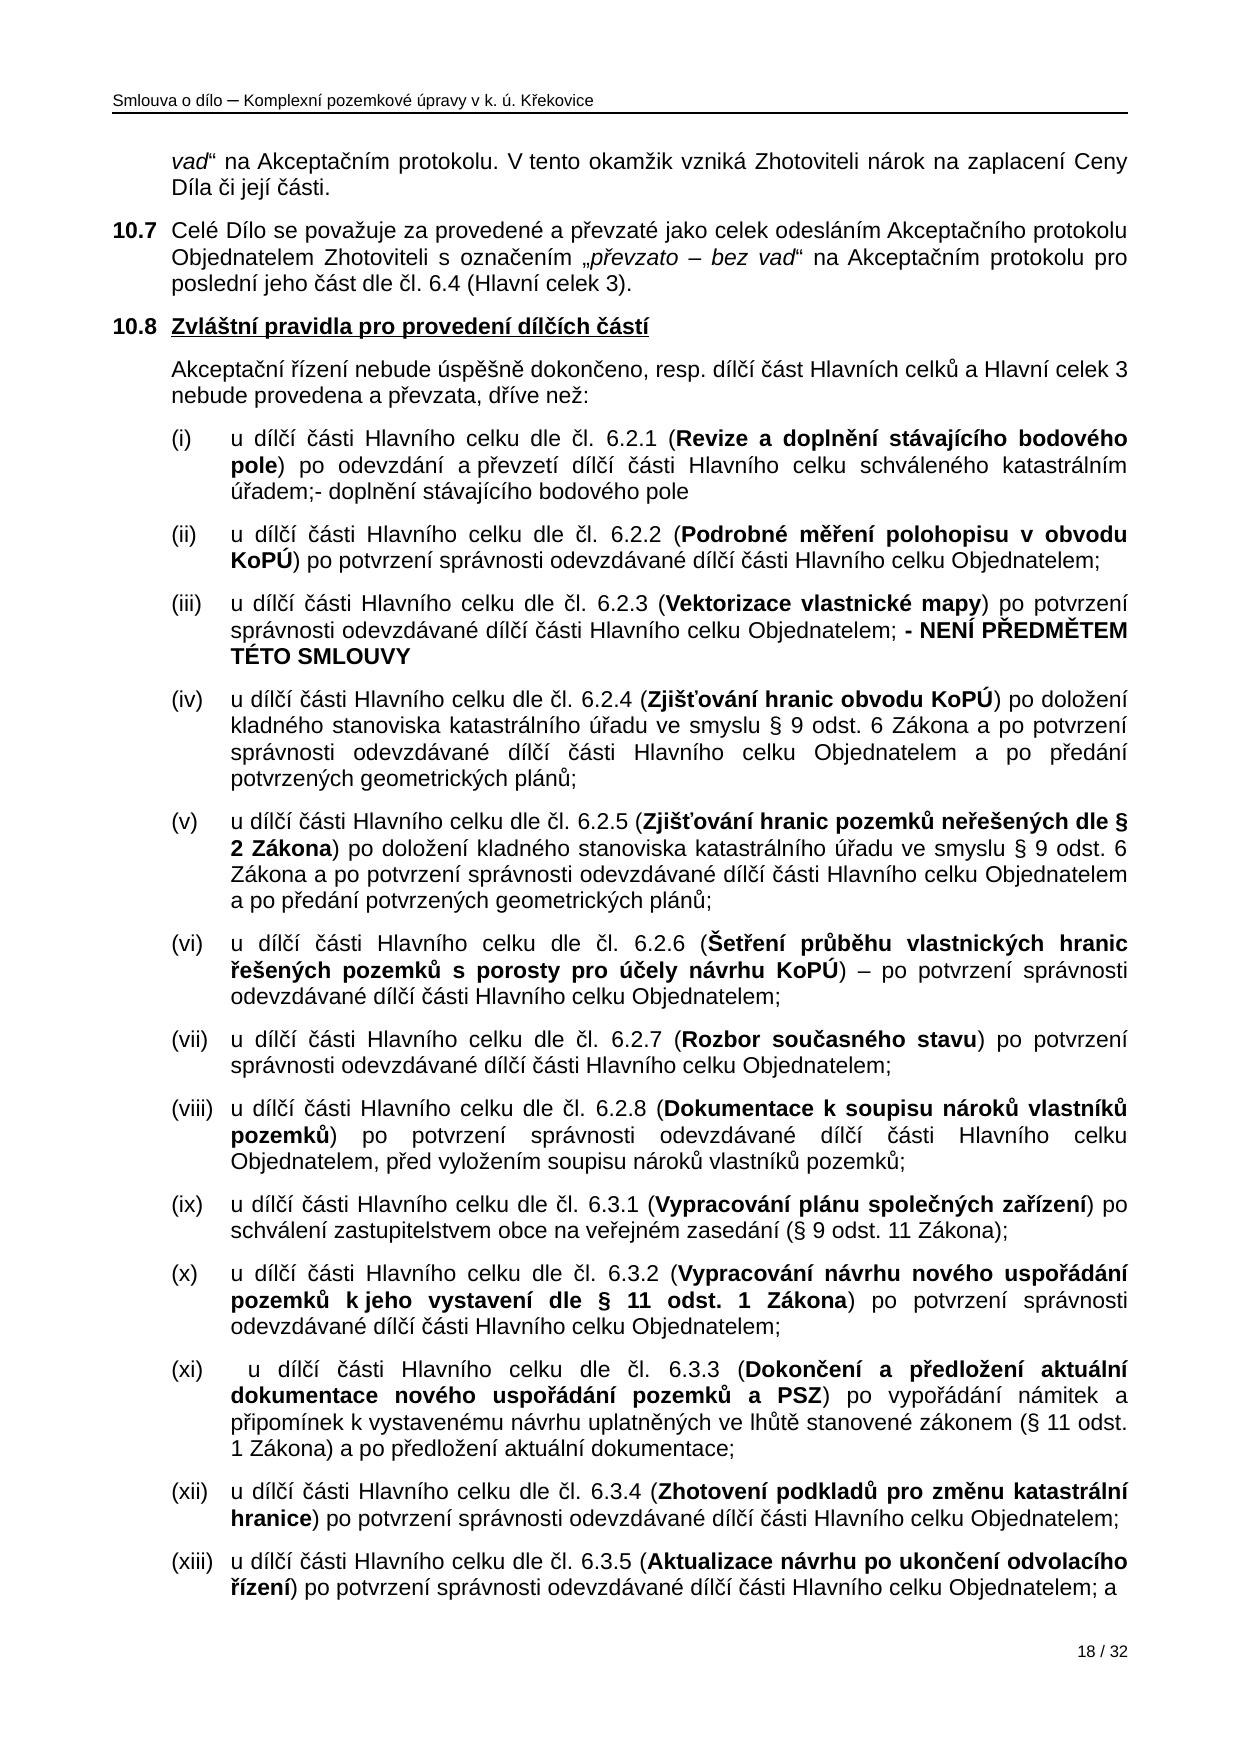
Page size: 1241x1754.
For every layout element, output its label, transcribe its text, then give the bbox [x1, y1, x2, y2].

list u dílčí části Hlavního celku dle čl. 6.2.8 (Dokumentace k soupisu nároků vlastníků pozemků) po potvrzení správnosti odevzdávané dílčí části Hlavního celku Objednatelem, před vyložením soupisu nároků vlastníků pozemků; [171, 1095, 1128, 1174]
list u dílčí části Hlavního celku dle čl. 6.3.3 (Dokončení a předložení aktuální dokumentace nového uspořádání pozemků a PSZ) po vypořádání námitek a připomínek k vystavenému návrhu uplatněných ve lhůtě stanovené zákonem (§ 11 odst. 1 Zákona) a po předložení aktuální dokumentace; [171, 1356, 1128, 1462]
list u dílčí části Hlavního celku dle čl. 6.2.5 (Zjišťování hranic pozemků neřešených dle § 2 Zákona) po doložení kladného stanoviska katastrálního úřadu ve smyslu § 9 odst. 6 Zákona a po potvrzení správnosti odevzdávané dílčí části Hlavního celku Objednatelem a po předání potvrzených geometrických plánů; [171, 808, 1128, 913]
list u dílčí části Hlavního celku dle čl. 6.3.2 (Vypracování návrhu nového uspořádání pozemků k jeho vystavení dle § 11 odst. 1 Zákona) po potvrzení správnosti odevzdávané dílčí části Hlavního celku Objednatelem; [171, 1260, 1128, 1339]
list u dílčí části Hlavního celku dle čl. 6.2.3 (Vektorizace vlastnické mapy) po potvrzení správnosti odevzdávané dílčí části Hlavního celku Objednatelem; - NENÍ PŘEDMĚTEM TÉTO SMLOUVY [171, 590, 1128, 669]
list u dílčí části Hlavního celku dle čl. 6.3.4 (Zhotovení podkladů pro změnu katastrální hranice) po potvrzení správnosti odevzdávané dílčí části Hlavního celku Objednatelem; [171, 1478, 1128, 1531]
list u dílčí části Hlavního celku dle čl. 6.3.5 (Aktualizace návrhu po ukončení odvolacího řízení) po potvrzení správnosti odevzdávané dílčí části Hlavního celku Objednatelem; a [171, 1548, 1128, 1600]
list u dílčí části Hlavního celku dle čl. 6.2.7 (Rozbor současného stavu) po potvrzení správnosti odevzdávané dílčí části Hlavního celku Objednatelem; [171, 1026, 1128, 1079]
text Celé Dílo se považuje za provedené a převzaté jako celek odesláním Akceptačního protokolu Objednatelem Zhotoviteli s označením „převzato – bez vad“ na Akceptačním protokolu pro poslední jeho část dle čl. 6.4 (Hlavní celek 3). [112, 217, 1128, 296]
list u dílčí části Hlavního celku dle čl. 6.2.6 (Šetření průběhu vlastnických hranic řešených pozemků s porosty pro účely návrhu KoPÚ) – po potvrzení správnosti odevzdávané dílčí části Hlavního celku Objednatelem; [171, 930, 1128, 1009]
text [112, 148, 1128, 200]
list u dílčí části Hlavního celku dle čl. 6.2.4 (Zjišťování hranic obvodu KoPÚ) po doložení kladného stanoviska katastrálního úřadu ve smyslu § 9 odst. 6 Zákona a po potvrzení správnosti odevzdávané dílčí části Hlavního celku Objednatelem a po předání potvrzených geometrických plánů; [171, 686, 1128, 791]
list u dílčí části Hlavního celku dle čl. 6.3.1 (Vypracování plánu společných zařízení) po schválení zastupitelstvem obce na veřejném zasedání (§ 9 odst. 11 Zákona); [171, 1191, 1128, 1244]
list u dílčí části Hlavního celku dle čl. 6.2.2 (Podrobné měření polohopisu v obvodu KoPÚ) po potvrzení správnosti odevzdávané dílčí části Hlavního celku Objednatelem; [171, 521, 1128, 574]
text Zvláštní pravidla pro provedení dílčích částí [112, 313, 1128, 339]
list u dílčí části Hlavního celku dle čl. 6.2.1 (Revize a doplnění stávajícího bodového pole) po odevzdání a převzetí dílčí části Hlavního celku schváleného katastrálním úřadem;- doplnění stávajícího bodového pole [171, 425, 1128, 504]
list Akceptační řízení nebude úspěšně dokončeno, resp. dílčí část Hlavních celků a Hlavní celek 3 nebude provedena a převzata, dříve než: [171, 356, 1128, 408]
